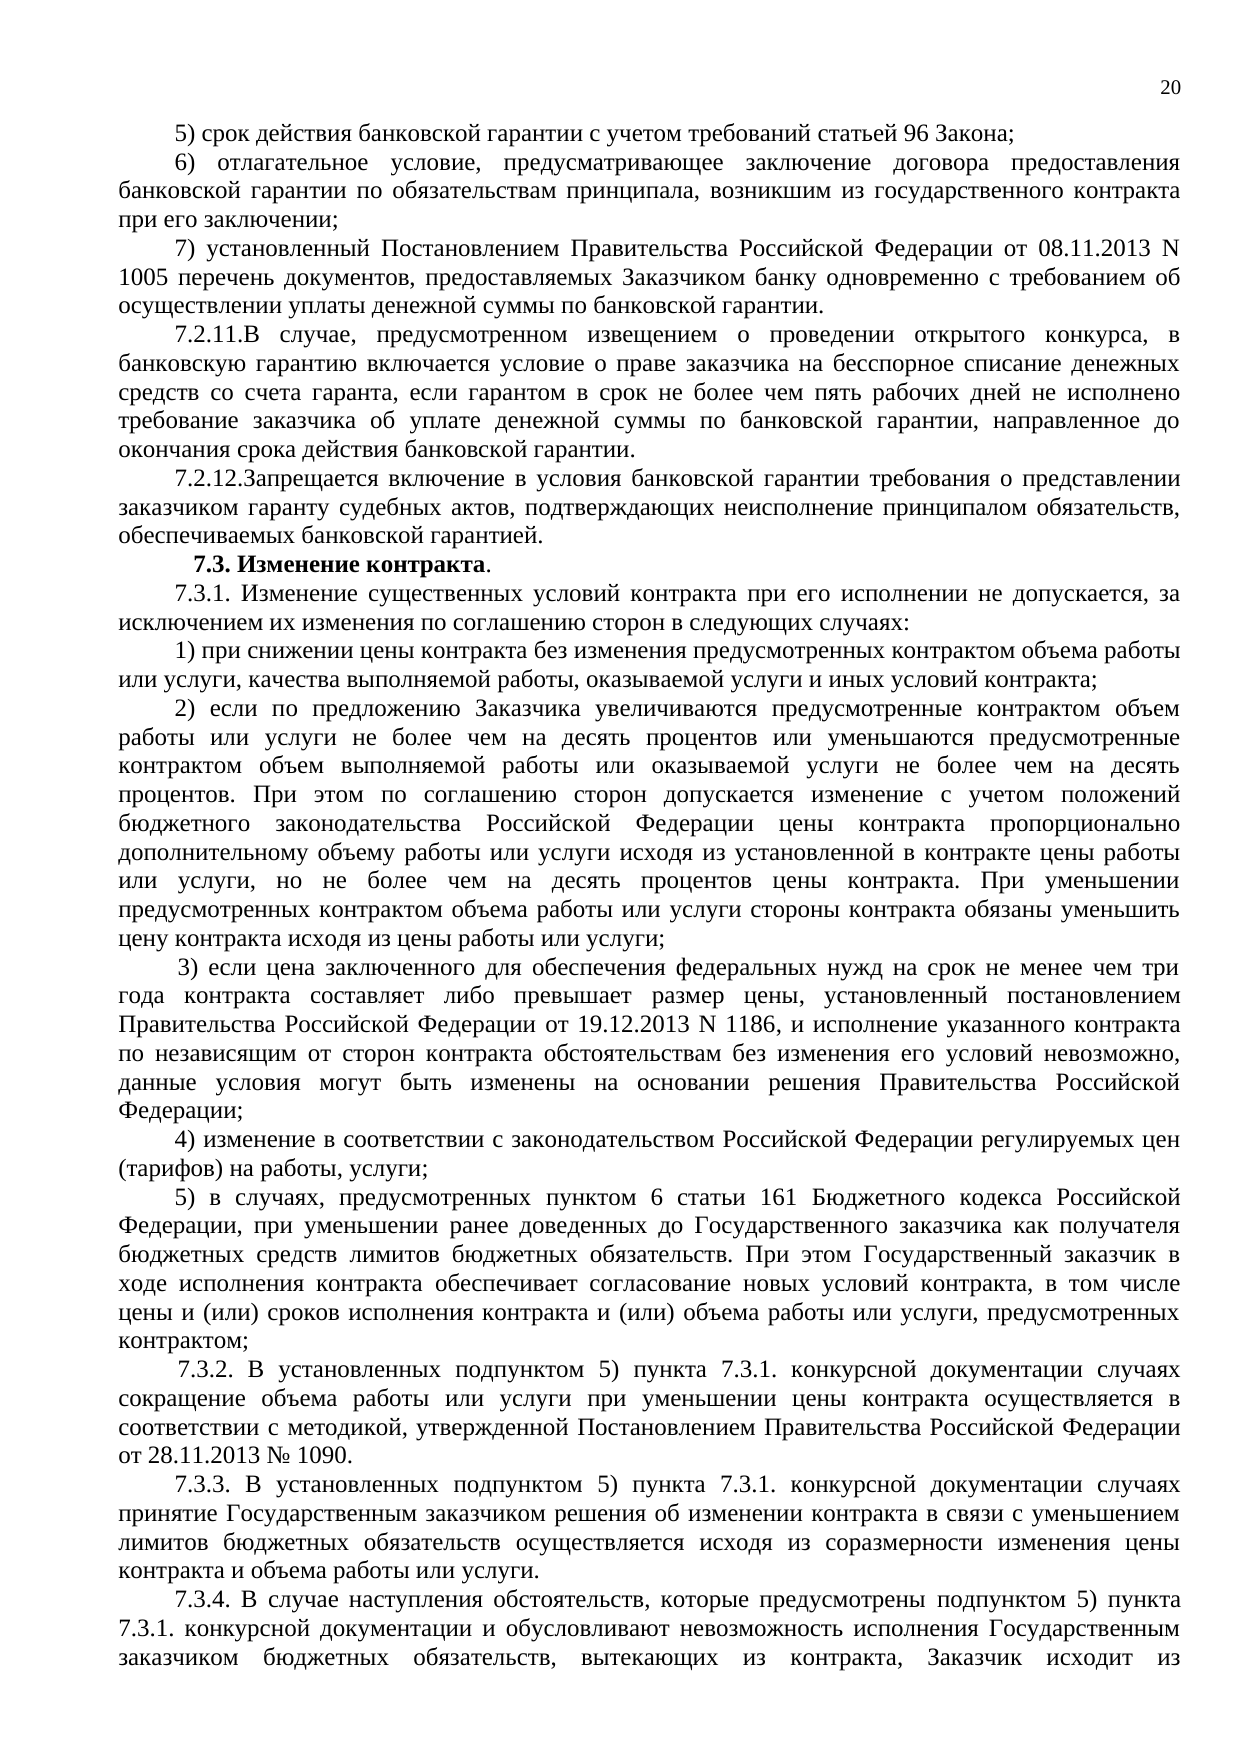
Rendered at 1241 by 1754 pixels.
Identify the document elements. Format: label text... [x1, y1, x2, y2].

text 4) изменение в соответствии с законодательством Российской Федерации регулируемых цен (тарифов) на работы, услуги; [118, 1124, 1181, 1182]
text 7.3.3. В установленных подпунктом 5) пункта 7.3.1. конкурсной документации случаях принятие Государственным заказчиком решения об изменении контракта в связи с уменьшением лимитов бюджетных обязательств осуществляется исходя из соразмерности изменения цены контракта и объема работы или услуги. [118, 1469, 1181, 1584]
text 7.3.1. Изменение существенных условий контракта при его исполнении не допускается, за исключением их изменения по соглашению сторон в следующих случаях: [118, 578, 1181, 636]
text 7.2.11.В случае, предусмотренном извещением о проведении открытого конкурса, в банковскую гарантию включается условие о праве заказчика на бесспорное списание денежных средств со счета гаранта, если гарантом в срок не более чем пять рабочих дней не исполнено требование заказчика об уплате денежной суммы по банковской гарантии, направленное до окончания срока действия банковской гарантии. [118, 319, 1181, 463]
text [118, 1584, 1181, 1671]
text 5) в случаях, предусмотренных пунктом 6 статьи 161 Бюджетного кодекса Российской Федерации, при уменьшении ранее доведенных до Государственного заказчика как получателя бюджетных средств лимитов бюджетных обязательств. При этом Государственный заказчик в ходе исполнения контракта обеспечивает согласование новых условий контракта, в том числе цены и (или) сроков исполнения контракта и (или) объема работы или услуги, предусмотренных контрактом; [118, 1182, 1181, 1354]
text 5) срок действия банковской гарантии с учетом требований статьей 96 Закона; [118, 118, 1181, 147]
text 7) установленный Постановлением Правительства Российской Федерации от 08.11.2013 N 1005 перечень документов, предоставляемых Заказчиком банку одновременно с требованием об осуществлении уплаты денежной суммы по банковской гарантии. [118, 233, 1181, 319]
text 2) если по предложению Заказчика увеличиваются предусмотренные контрактом объем работы или услуги не более чем на десять процентов или уменьшаются предусмотренные контрактом объем выполняемой работы или оказываемой услуги не более чем на десять процентов. При этом по соглашению сторон допускается изменение с учетом положений бюджетного законодательства Российской Федерации цены контракта пропорционально дополнительному объему работы или услуги исходя из установленной в контракте цены работы или услуги, но не более чем на десять процентов цены контракта. При уменьшении предусмотренных контрактом объема работы или услуги стороны контракта обязаны уменьшить цену контракта исходя из цены работы или услуги; [118, 693, 1181, 952]
text 7.2.12.Запрещается включение в условия банковской гарантии требования о представлении заказчиком гаранту судебных актов, подтверждающих неисполнение принципалом обязательств, обеспечиваемых банковской гарантией. [118, 463, 1181, 549]
text 7.3.2. В установленных подпунктом 5) пункта 7.3.1. конкурсной документации случаях сокращение объема работы или услуги при уменьшении цены контракта осуществляется в соответствии с методикой, утвержденной Постановлением Правительства Российской Федерации от 28.11.2013 № 1090. [118, 1354, 1181, 1469]
list 7.3. Изменение контракта. [118, 549, 1181, 578]
text 6) отлагательное условие, предусматривающее заключение договора предоставления банковской гарантии по обязательствам принципала, возникшим из государственного контракта при его заключении; [118, 147, 1181, 233]
text 3) если цена заключенного для обеспечения федеральных нужд на срок не менее чем три года контракта составляет либо превышает размер цены, установленный постановлением Правительства Российской Федерации от 19.12.2013 N 1186, и исполнение указанного контракта по независящим от сторон контракта обстоятельствам без изменения его условий невозможно, данные условия могут быть изменены на основании решения Правительства Российской Федерации; [118, 952, 1181, 1124]
text 1) при снижении цены контракта без изменения предусмотренных контрактом объема работы или услуги, качества выполняемой работы, оказываемой услуги и иных условий контракта; [118, 636, 1181, 693]
